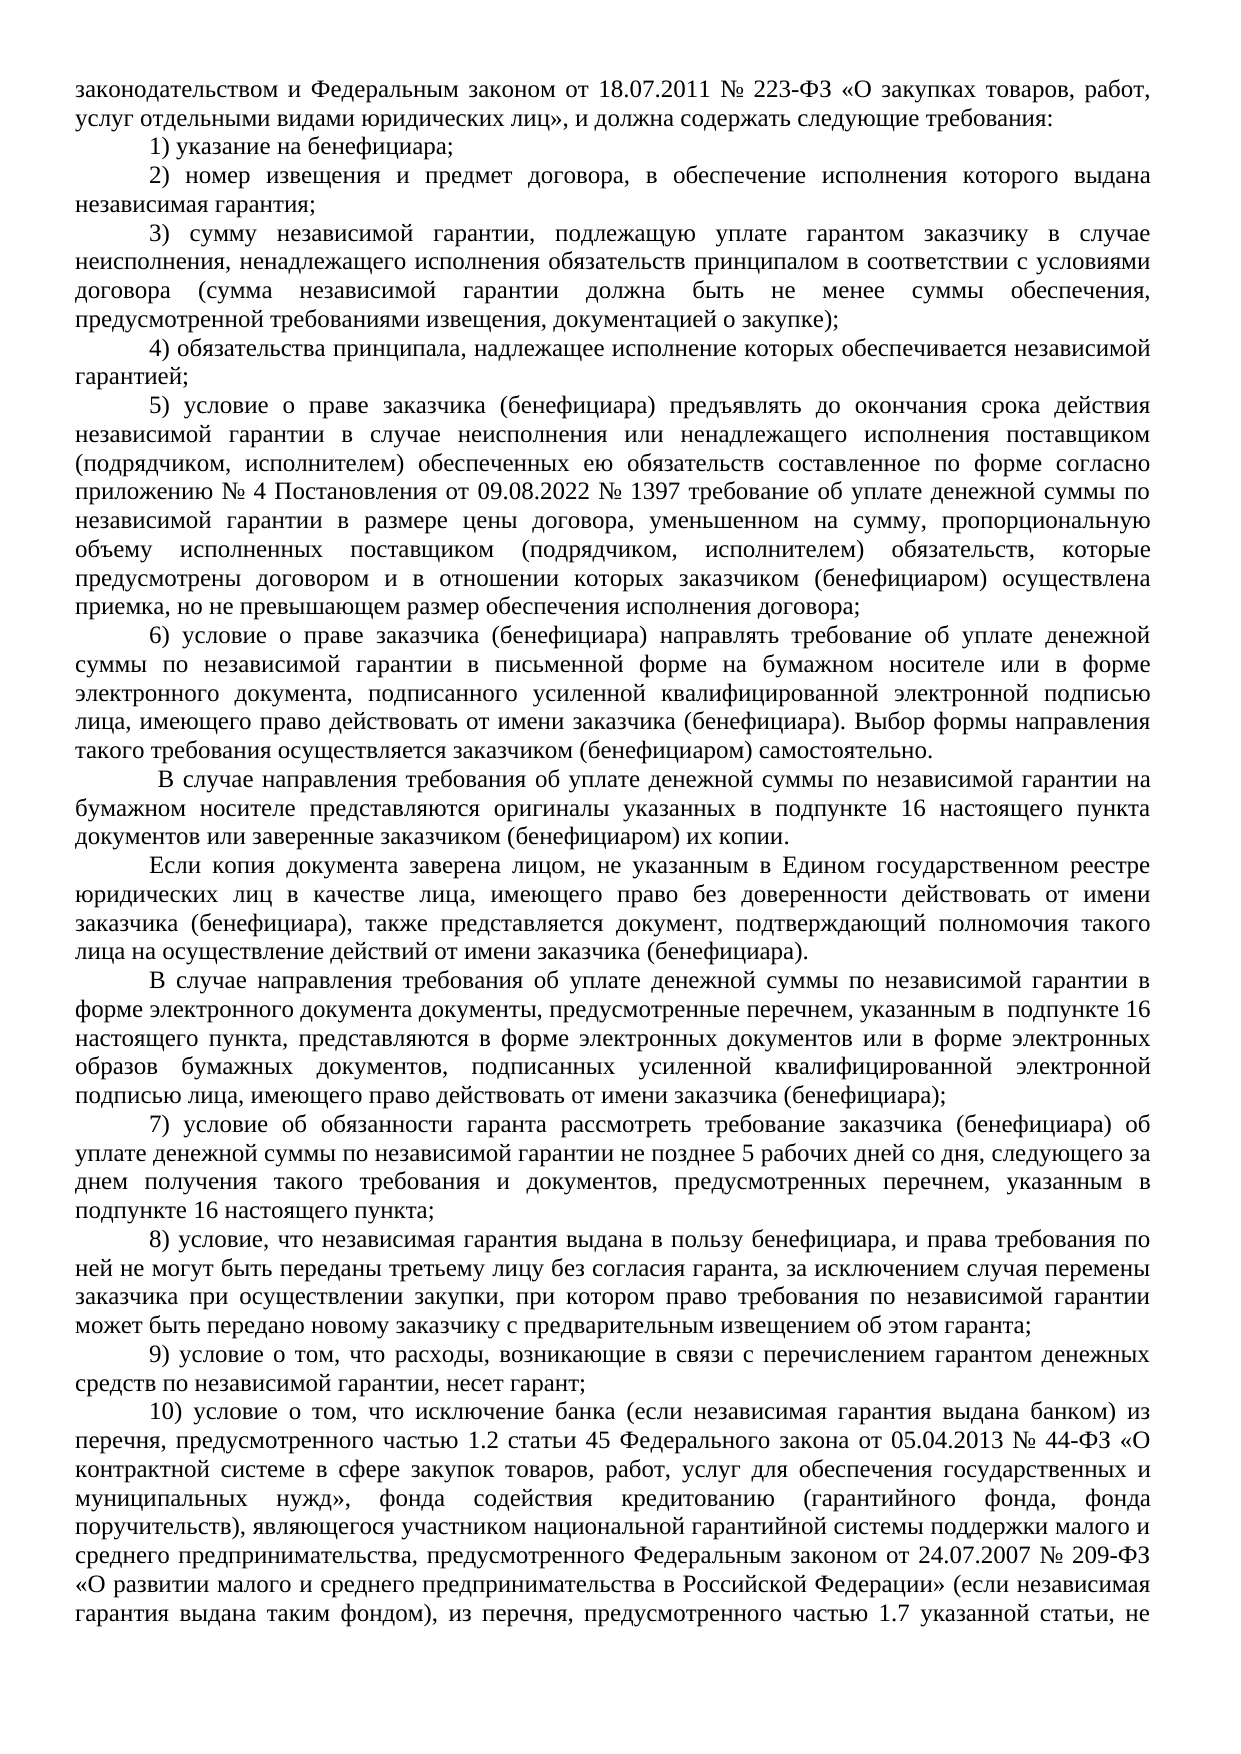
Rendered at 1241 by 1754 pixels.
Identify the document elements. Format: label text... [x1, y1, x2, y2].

text 9) условие о том, что расходы, возникающие в связи с перечислением гарантом денежных средств по независимой гарантии, несет гарант; [75, 1339, 1152, 1396]
text 3) сумму независимой гарантии, подлежащую уплате гарантом заказчику в случае неисполнения, ненадлежащего исполнения обязательств принципалом в соответствии с условиями договора (сумма независимой гарантии должна быть не менее суммы обеспечения, предусмотренной требованиями извещения, документацией о закупке); [75, 218, 1152, 333]
text 6) условие о праве заказчика (бенефициара) направлять требование об уплате денежной суммы по независимой гарантии в письменной форме на бумажном носителе или в форме электронного документа, подписанного усиленной квалифицированной электронной подписью лица, имеющего право действовать от имени заказчика (бенефициара). Выбор формы направления такого требования осуществляется заказчиком (бенефициаром) самостоятельно. [75, 620, 1152, 764]
text В случае направления требования об уплате денежной суммы по независимой гарантии в форме электронного документа документы, предусмотренные перечнем, указанным в подпункте 16 настоящего пункта, представляются в форме электронных документов или в форме электронных образов бумажных документов, подписанных усиленной квалифицированной электронной подписью лица, имеющего право действовать от имени заказчика (бенефициара); [75, 965, 1152, 1109]
text Если копия документа заверена лицом, не указанным в Едином государственном реестре юридических лиц в качестве лица, имеющего право без доверенности действовать от имени заказчика (бенефициара), также представляется документ, подтверждающий полномочия такого лица на осуществление действий от имени заказчика (бенефициара). [75, 850, 1152, 965]
text В случае направления требования об уплате денежной суммы по независимой гарантии на бумажном носителе представляются оригиналы указанных в подпункте 16 настоящего пункта документов или заверенные заказчиком (бенефициаром) их копии. [75, 764, 1152, 850]
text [75, 1396, 1152, 1626]
text 7) условие об обязанности гаранта рассмотреть требование заказчика (бенефициара) об уплате денежной суммы по независимой гарантии не позднее 5 рабочих дней со дня, следующего за днем получения такого требования и документов, предусмотренных перечнем, указанным в подпункте 16 настоящего пункта; [75, 1109, 1152, 1224]
text 1) указание на бенефициара; [75, 131, 1152, 160]
text 5) условие о праве заказчика (бенефициара) предъявлять до окончания срока действия независимой гарантии в случае неисполнения или ненадлежащего исполнения поставщиком (подрядчиком, исполнителем) обеспеченных ею обязательств составленное по форме согласно приложению № 4 Постановления от 09.08.2022 № 1397 требование об уплате денежной суммы по независимой гарантии в размере цены договора, уменьшенном на сумму, пропорциональную объему исполненных поставщиком (подрядчиком, исполнителем) обязательств, которые предусмотрены договором и в отношении которых заказчиком (бенефициаром) осуществлена приемка, но не превышающем размер обеспечения исполнения договора; [75, 390, 1152, 620]
text 8) условие, что независимая гарантия выдана в пользу бенефициара, и права требования по ней не могут быть переданы третьему лицу без согласия гаранта, за исключением случая перемены заказчика при осуществлении закупки, при котором право требования по независимой гарантии может быть передано новому заказчику с предварительным извещением об этом гаранта; [75, 1224, 1152, 1339]
text 2) номер извещения и предмет договора, в обеспечение исполнения которого выдана независимая гарантия; [75, 160, 1152, 218]
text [75, 74, 1152, 131]
text 4) обязательства принципала, надлежащее исполнение которых обеспечивается независимой гарантией; [75, 333, 1152, 390]
